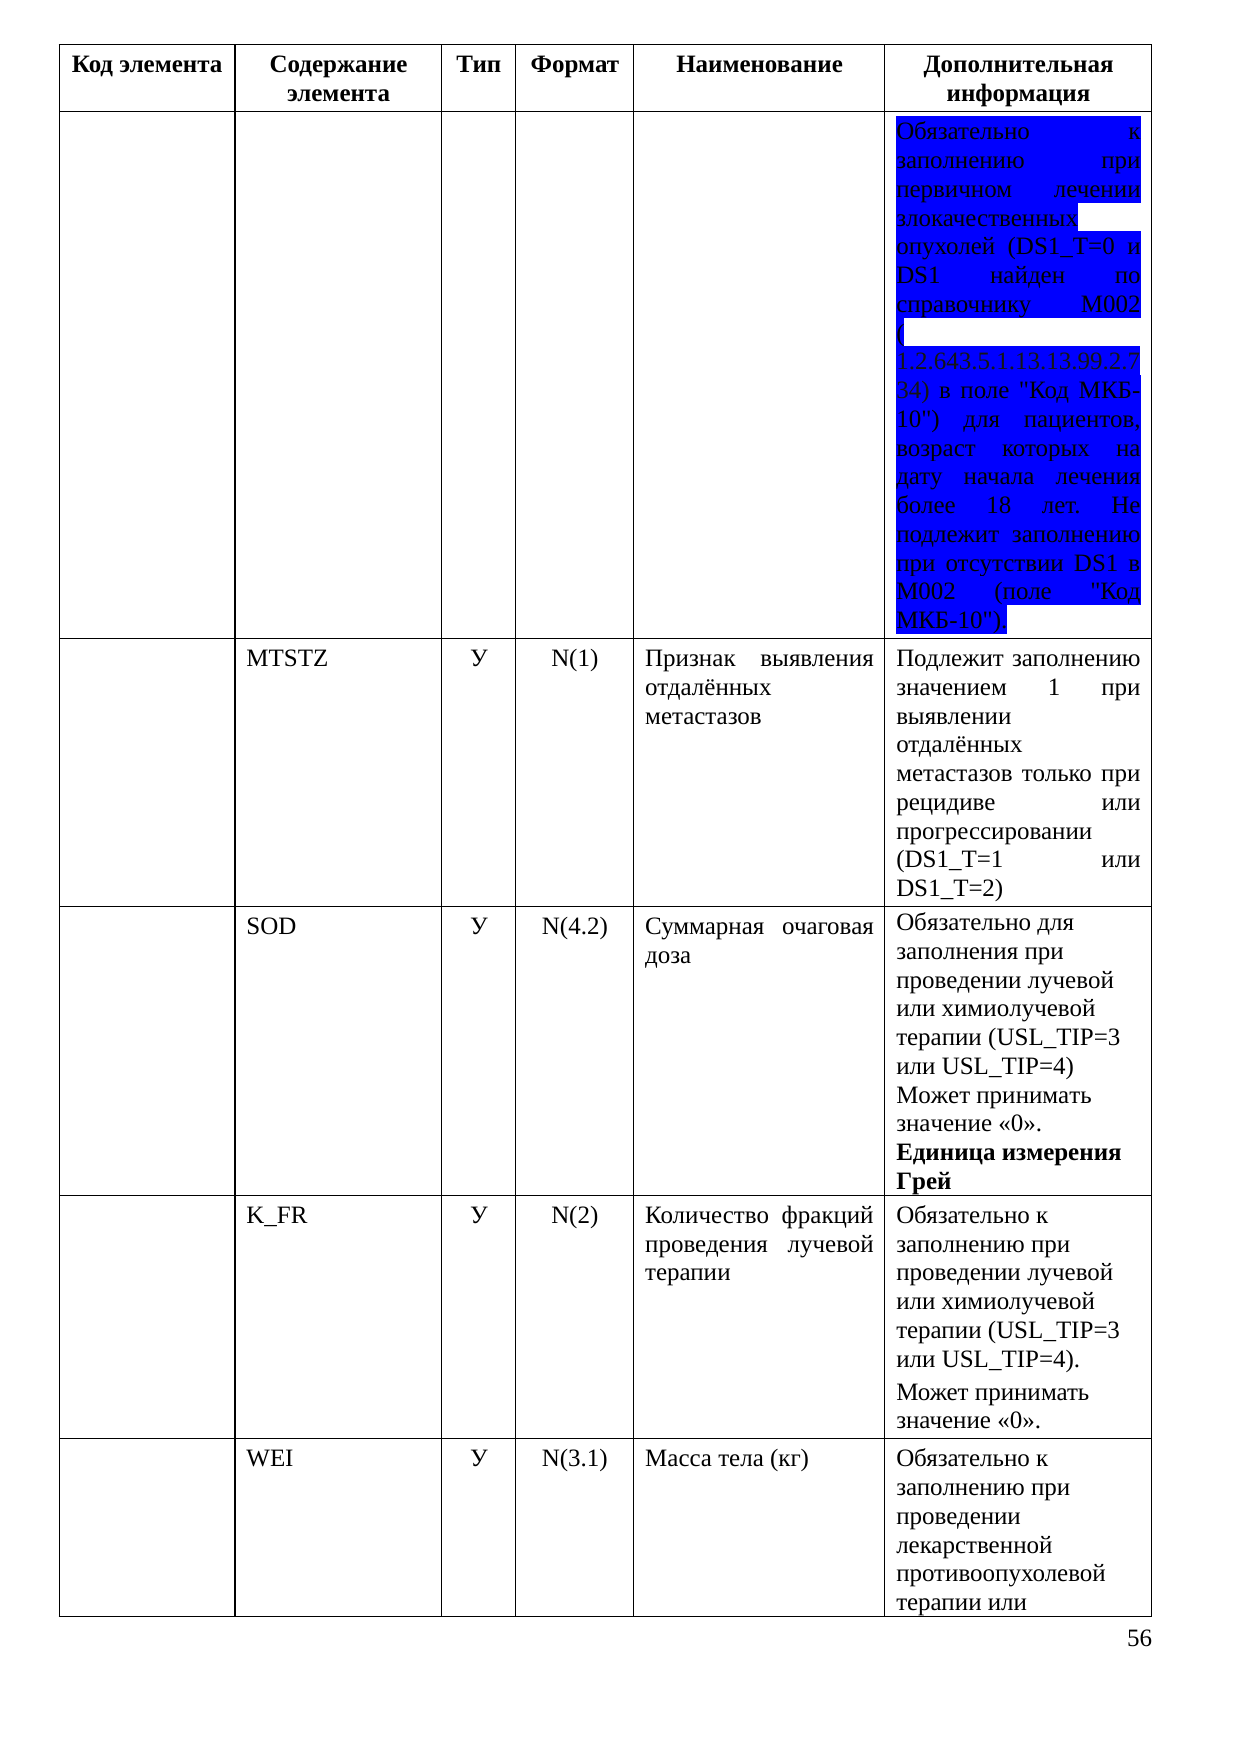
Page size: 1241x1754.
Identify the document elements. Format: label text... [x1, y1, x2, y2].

table_header Код элемента [60, 45, 234, 111]
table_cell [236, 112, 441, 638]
table_header Наименование [634, 45, 884, 111]
table_header Дополнительная информация [885, 45, 1151, 111]
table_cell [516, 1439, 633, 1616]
table_header Формат [516, 45, 633, 111]
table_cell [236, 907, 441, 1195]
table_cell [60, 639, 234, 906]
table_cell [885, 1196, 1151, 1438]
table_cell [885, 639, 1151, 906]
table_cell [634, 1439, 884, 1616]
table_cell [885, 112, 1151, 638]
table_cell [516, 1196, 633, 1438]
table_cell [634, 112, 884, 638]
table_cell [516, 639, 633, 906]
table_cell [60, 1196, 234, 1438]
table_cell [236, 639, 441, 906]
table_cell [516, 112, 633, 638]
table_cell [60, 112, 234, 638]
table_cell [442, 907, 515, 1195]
table_header Содержание элемента [236, 45, 441, 111]
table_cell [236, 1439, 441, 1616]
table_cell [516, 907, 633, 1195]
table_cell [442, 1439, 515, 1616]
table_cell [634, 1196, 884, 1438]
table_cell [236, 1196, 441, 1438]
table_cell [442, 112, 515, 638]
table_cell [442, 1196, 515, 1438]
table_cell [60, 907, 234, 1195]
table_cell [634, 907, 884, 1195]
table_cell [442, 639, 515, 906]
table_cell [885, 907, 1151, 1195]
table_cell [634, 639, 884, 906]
table_header Тип [442, 45, 515, 111]
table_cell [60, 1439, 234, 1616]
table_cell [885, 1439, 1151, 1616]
